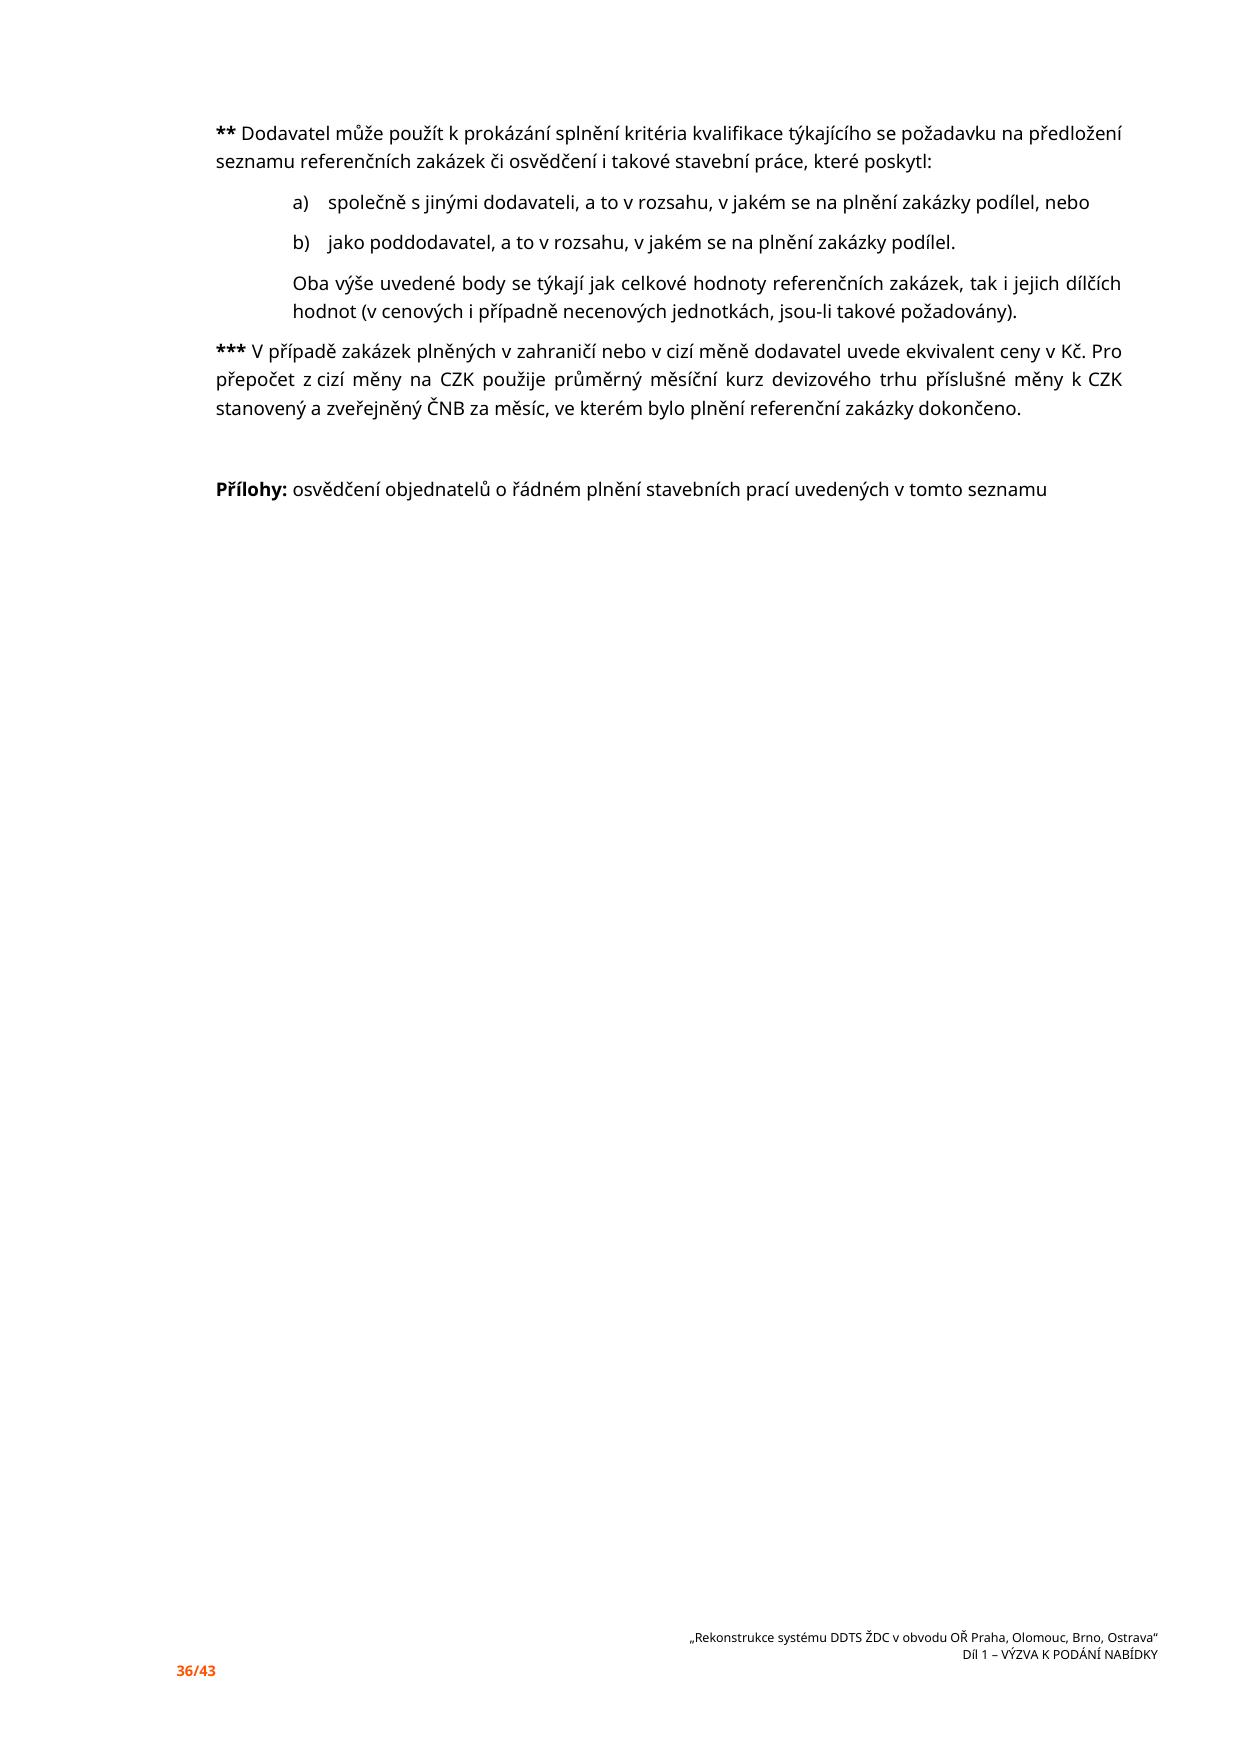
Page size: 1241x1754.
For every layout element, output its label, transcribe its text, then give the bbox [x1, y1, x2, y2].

text *** V případě zakázek plněných v zahraničí nebo v cizí měně dodavatel uvede ekvivalent ceny v Kč. Pro přepočet z cizí měny na CZK použije průměrný měsíční kurz devizového trhu příslušné měny k CZK stanovený a zveřejněný ČNB za měsíc, ve kterém bylo plnění referenční zakázky dokončeno. [216, 339, 1122, 420]
list Oba výše uvedené body se týkají jak celkové hodnoty referenčních zakázek, tak i jejich dílčích hodnot (v cenových i případně necenových jednotkách, jsou-li takové požadovány). [292, 270, 1122, 324]
text ** Dodavatel může použít k prokázání splnění kritéria kvalifikace týkajícího se požadavku na předložení seznamu referenčních zakázek či osvědčení i takové stavební práce, které poskytl: [216, 121, 1122, 174]
list společně s jinými dodavateli, a to v rozsahu, v jakém se na plnění zakázky podílel, nebo [292, 189, 1122, 215]
text Přílohy: osvědčení objednatelů o řádném plnění stavebních prací uvedených v tomto seznamu [216, 476, 1122, 501]
text jako poddodavatel, a to v rozsahu, v jakém se na plnění zakázky podílel. [292, 230, 1122, 255]
